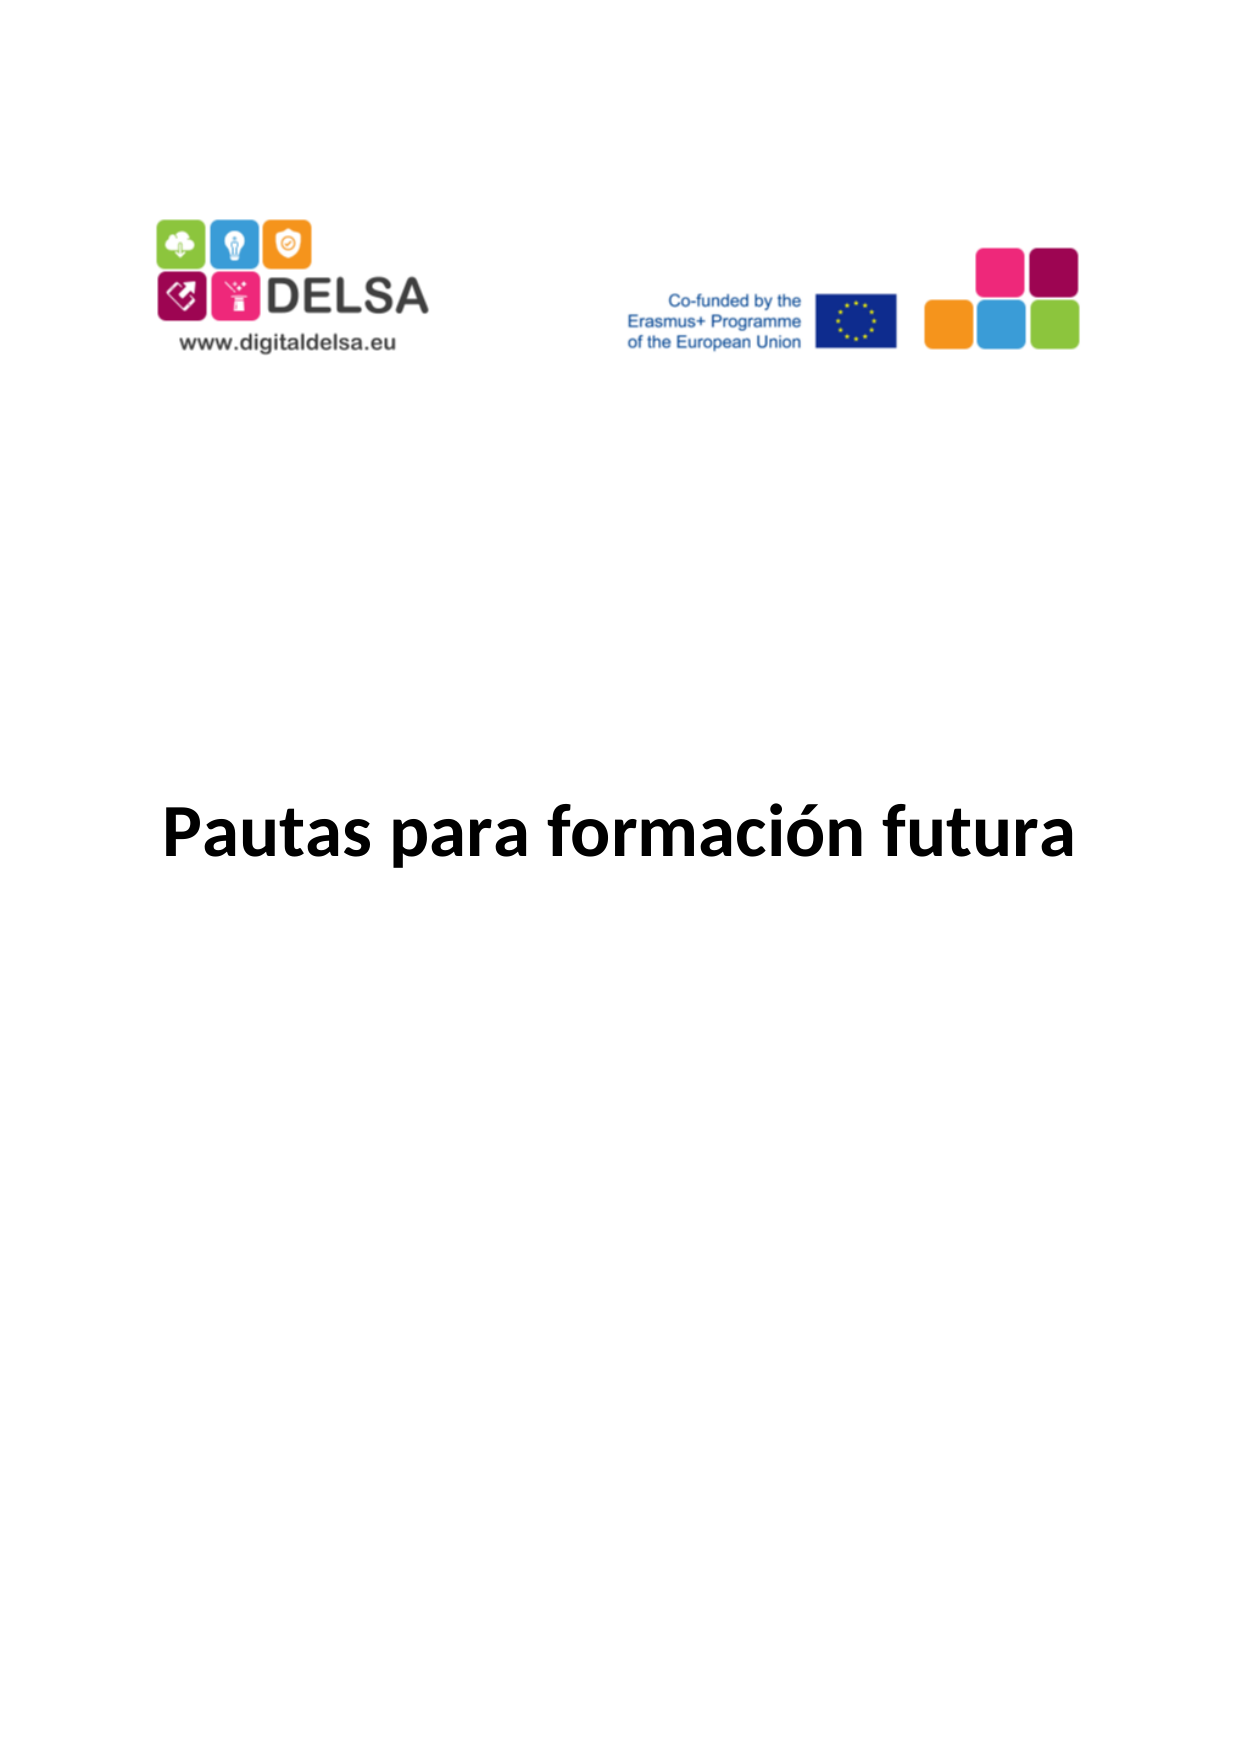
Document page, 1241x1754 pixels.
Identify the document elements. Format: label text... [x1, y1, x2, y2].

picture [150, 208, 1091, 367]
text Pautas para formación futura [150, 784, 1090, 876]
